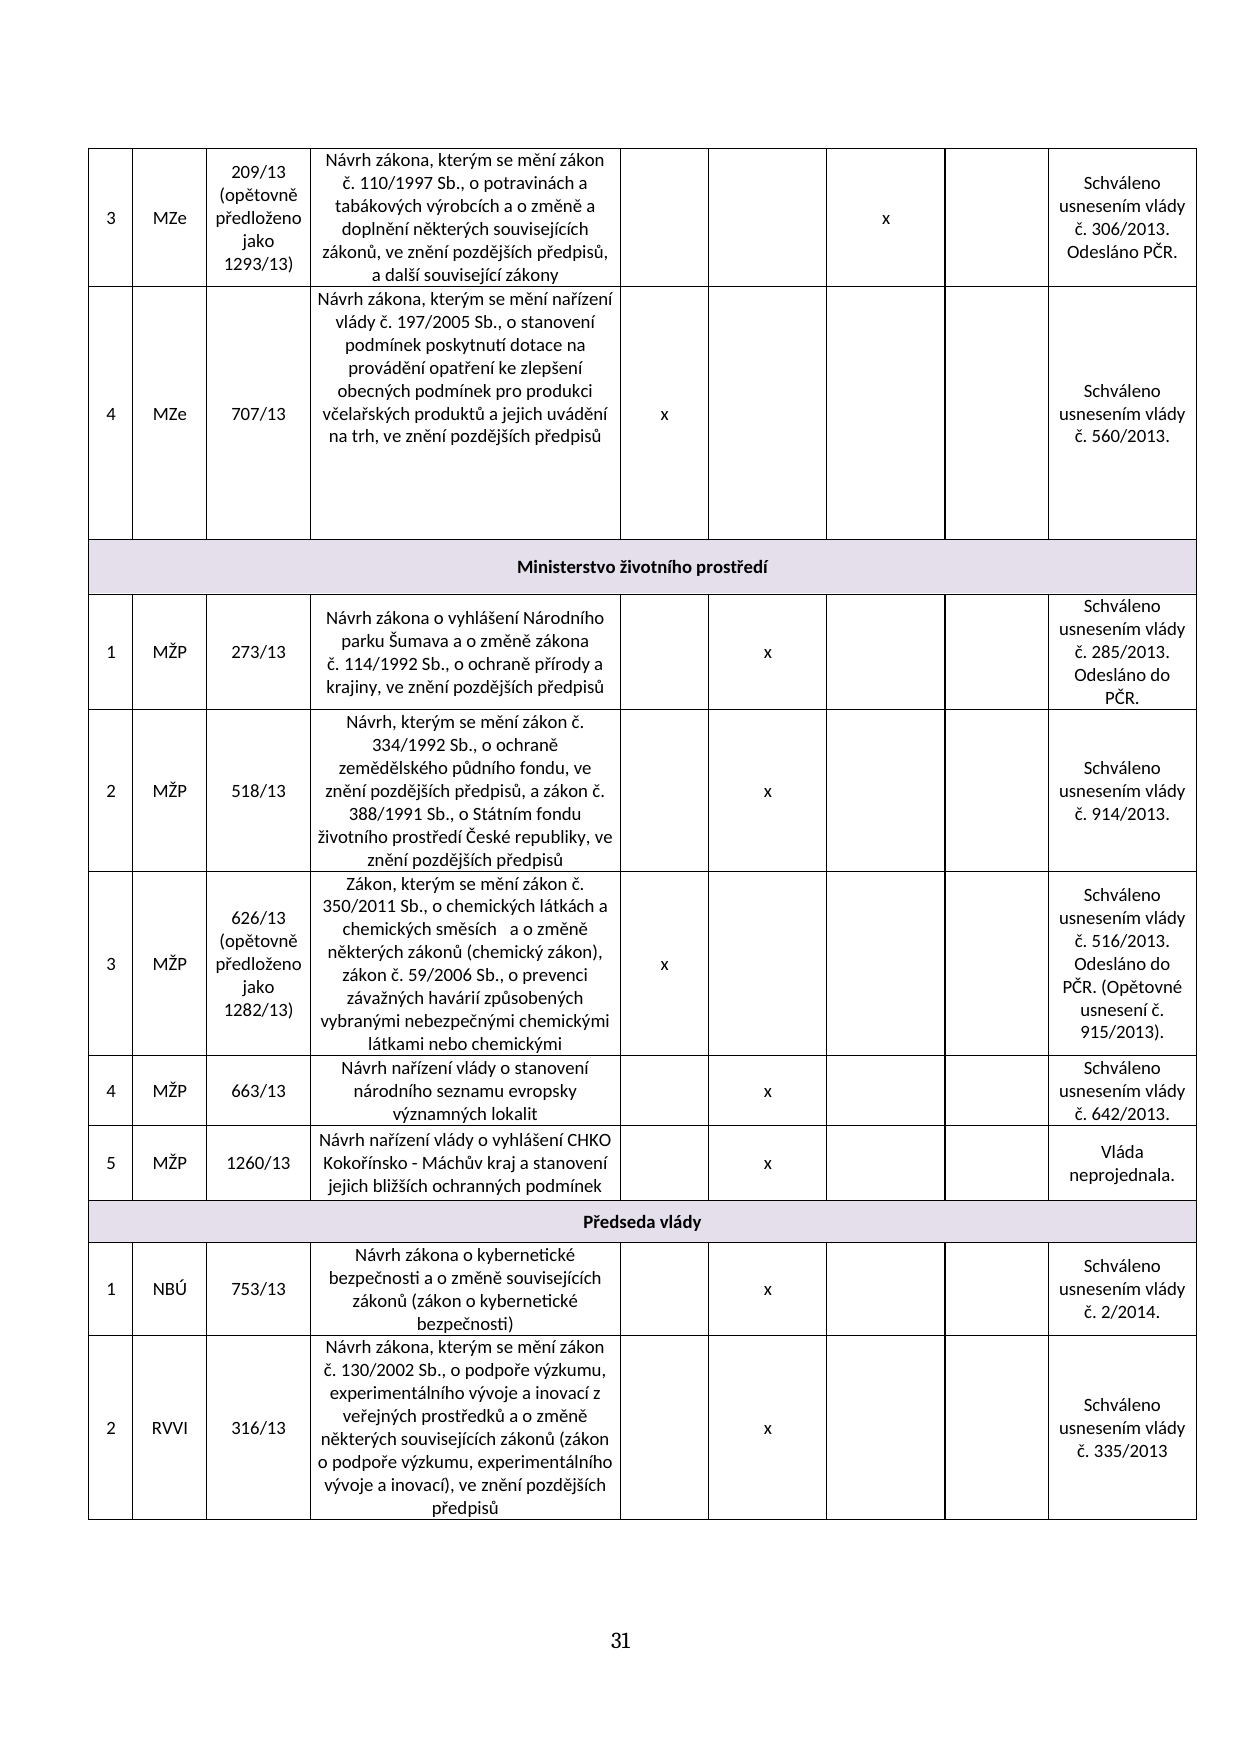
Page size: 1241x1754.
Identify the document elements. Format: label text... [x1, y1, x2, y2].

table_cell RVVI [133, 1336, 206, 1519]
table_cell x [621, 287, 708, 539]
table_cell 273/13 [207, 595, 310, 709]
table_cell MŽP [133, 710, 206, 871]
table_cell 4 [89, 287, 132, 539]
table_cell Schváleno usnesením vlády č. 335/2013 [1049, 1336, 1196, 1519]
table_cell Schváleno usnesením vlády č. 560/2013. [1049, 287, 1196, 539]
table_cell [827, 1243, 944, 1335]
table_cell Návrh zákona, kterým se mění zákon č. 110/1997 Sb., o potravinách a tabákových výrobcích a o změně a doplnění některých souvisejících zákonů, ve znění pozdějších předpisů, a další související zákony [311, 149, 620, 286]
table_cell MZe [133, 149, 206, 286]
table_cell 4 [89, 1056, 132, 1125]
table_cell 3 [89, 149, 132, 286]
table_cell x [709, 595, 826, 709]
table_cell Návrh nařízení vlády o stanovení národního seznamu evropsky významných lokalit [311, 1056, 620, 1125]
table_cell 2 [89, 710, 132, 871]
table_cell [827, 595, 944, 709]
table_cell Návrh zákona, kterým se mění nařízení vlády č. 197/2005 Sb., o stanovení podmínek poskytnutí dotace na provádění opatření ke zlepšení obecných podmínek pro produkci včelařských produktů a jejich uvádění na trh, ve znění pozdějších předpisů [311, 287, 620, 539]
table_cell x [709, 1056, 826, 1125]
table_cell x [709, 710, 826, 871]
table_cell 663/13 [207, 1056, 310, 1125]
table_cell 5 [89, 1126, 132, 1200]
table_cell [946, 287, 1048, 539]
table_cell x [709, 1336, 826, 1519]
table_cell Vláda neprojednala. [1049, 1126, 1196, 1200]
table_cell Návrh nařízení vlády o vyhlášení CHKO Kokořínsko - Máchův kraj a stanovení jejich bližších ochranných podmínek [311, 1126, 620, 1200]
table_cell [621, 710, 708, 871]
table_cell [709, 149, 826, 286]
table_cell x [709, 1243, 826, 1335]
table_cell [827, 872, 944, 1055]
table_cell MŽP [133, 1126, 206, 1200]
table_cell 626/13 (opětovně předloženo jako 1282/13) [207, 872, 310, 1055]
table_cell x [709, 1126, 826, 1200]
table_cell 1 [89, 595, 132, 709]
table_cell [621, 1243, 708, 1335]
table_cell [946, 1126, 1048, 1200]
table_cell 707/13 [207, 287, 310, 539]
table_cell [946, 1056, 1048, 1125]
table_cell [946, 1336, 1048, 1519]
table_cell MŽP [133, 595, 206, 709]
table_cell [621, 1336, 708, 1519]
table_cell [827, 287, 944, 539]
table_cell x [827, 149, 944, 286]
table_cell Schváleno usnesením vlády č. 2/2014. [1049, 1243, 1196, 1335]
table_cell [946, 1243, 1048, 1335]
table_cell Schváleno usnesením vlády č. 516/2013. Odesláno do PČR. (Opětovné usnesení č. 915/2013). [1049, 872, 1196, 1055]
table_cell Ministerstvo životního prostředí [89, 540, 1196, 593]
table_cell Zákon, kterým se mění zákon č. 350/2011 Sb., o chemických látkách a chemických směsích a o změně některých zákonů (chemický zákon), zákon č. 59/2006 Sb., o prevenci závažných havárií způsobených vybranými nebezpečnými chemickými látkami nebo chemickými [311, 872, 620, 1055]
table_cell NBÚ [133, 1243, 206, 1335]
table_cell [621, 1056, 708, 1125]
table_cell x [621, 872, 708, 1055]
table_cell 3 [89, 872, 132, 1055]
table_cell Návrh zákona o vyhlášení Národního parku Šumava a o změně zákona č. 114/1992 Sb., o ochraně přírody a krajiny, ve znění pozdějších předpisů [311, 595, 620, 709]
table_cell [946, 872, 1048, 1055]
table_cell MŽP [133, 1056, 206, 1125]
table_cell MŽP [133, 872, 206, 1055]
table_cell MZe [133, 287, 206, 539]
table_cell 316/13 [207, 1336, 310, 1519]
table_cell Schváleno usnesením vlády č. 306/2013. Odesláno PČR. [1049, 149, 1196, 286]
table_cell Návrh, kterým se mění zákon č. 334/1992 Sb., o ochraně zemědělského půdního fondu, ve znění pozdějších předpisů, a zákon č. 388/1991 Sb., o Státním fondu životního prostředí České republiky, ve znění pozdějších předpisů [311, 710, 620, 871]
table_cell 209/13 (opětovně předloženo jako 1293/13) [207, 149, 310, 286]
table_cell [827, 1056, 944, 1125]
table_cell 1 [89, 1243, 132, 1335]
table_cell [946, 710, 1048, 871]
table_cell Návrh zákona, kterým se mění zákon č. 130/2002 Sb., o podpoře výzkumu, experimentálního vývoje a inovací z veřejných prostředků a o změně některých souvisejících zákonů (zákon o podpoře výzkumu, experimentálního vývoje a inovací), ve znění pozdějších předpisů [311, 1336, 620, 1519]
table_cell [621, 1126, 708, 1200]
table_cell Schváleno usnesením vlády č. 642/2013. [1049, 1056, 1196, 1125]
table_cell Návrh zákona o kybernetické bezpečnosti a o změně souvisejících zákonů (zákon o kybernetické bezpečnosti) [311, 1243, 620, 1335]
table_cell [827, 1336, 944, 1519]
table_cell Schváleno usnesením vlády č. 285/2013. Odesláno do PČR. [1049, 595, 1196, 709]
table_cell Schváleno usnesením vlády č. 914/2013. [1049, 710, 1196, 871]
table_cell 1260/13 [207, 1126, 310, 1200]
table_cell 753/13 [207, 1243, 310, 1335]
table_cell [946, 595, 1048, 709]
table_cell [946, 149, 1048, 286]
table_cell [827, 710, 944, 871]
table_cell [827, 1126, 944, 1200]
table_cell Předseda vlády [89, 1201, 1196, 1242]
table_cell 518/13 [207, 710, 310, 871]
table_cell [709, 287, 826, 539]
table_cell [621, 595, 708, 709]
table_cell [621, 149, 708, 286]
table_cell 2 [89, 1336, 132, 1519]
table_cell [709, 872, 826, 1055]
